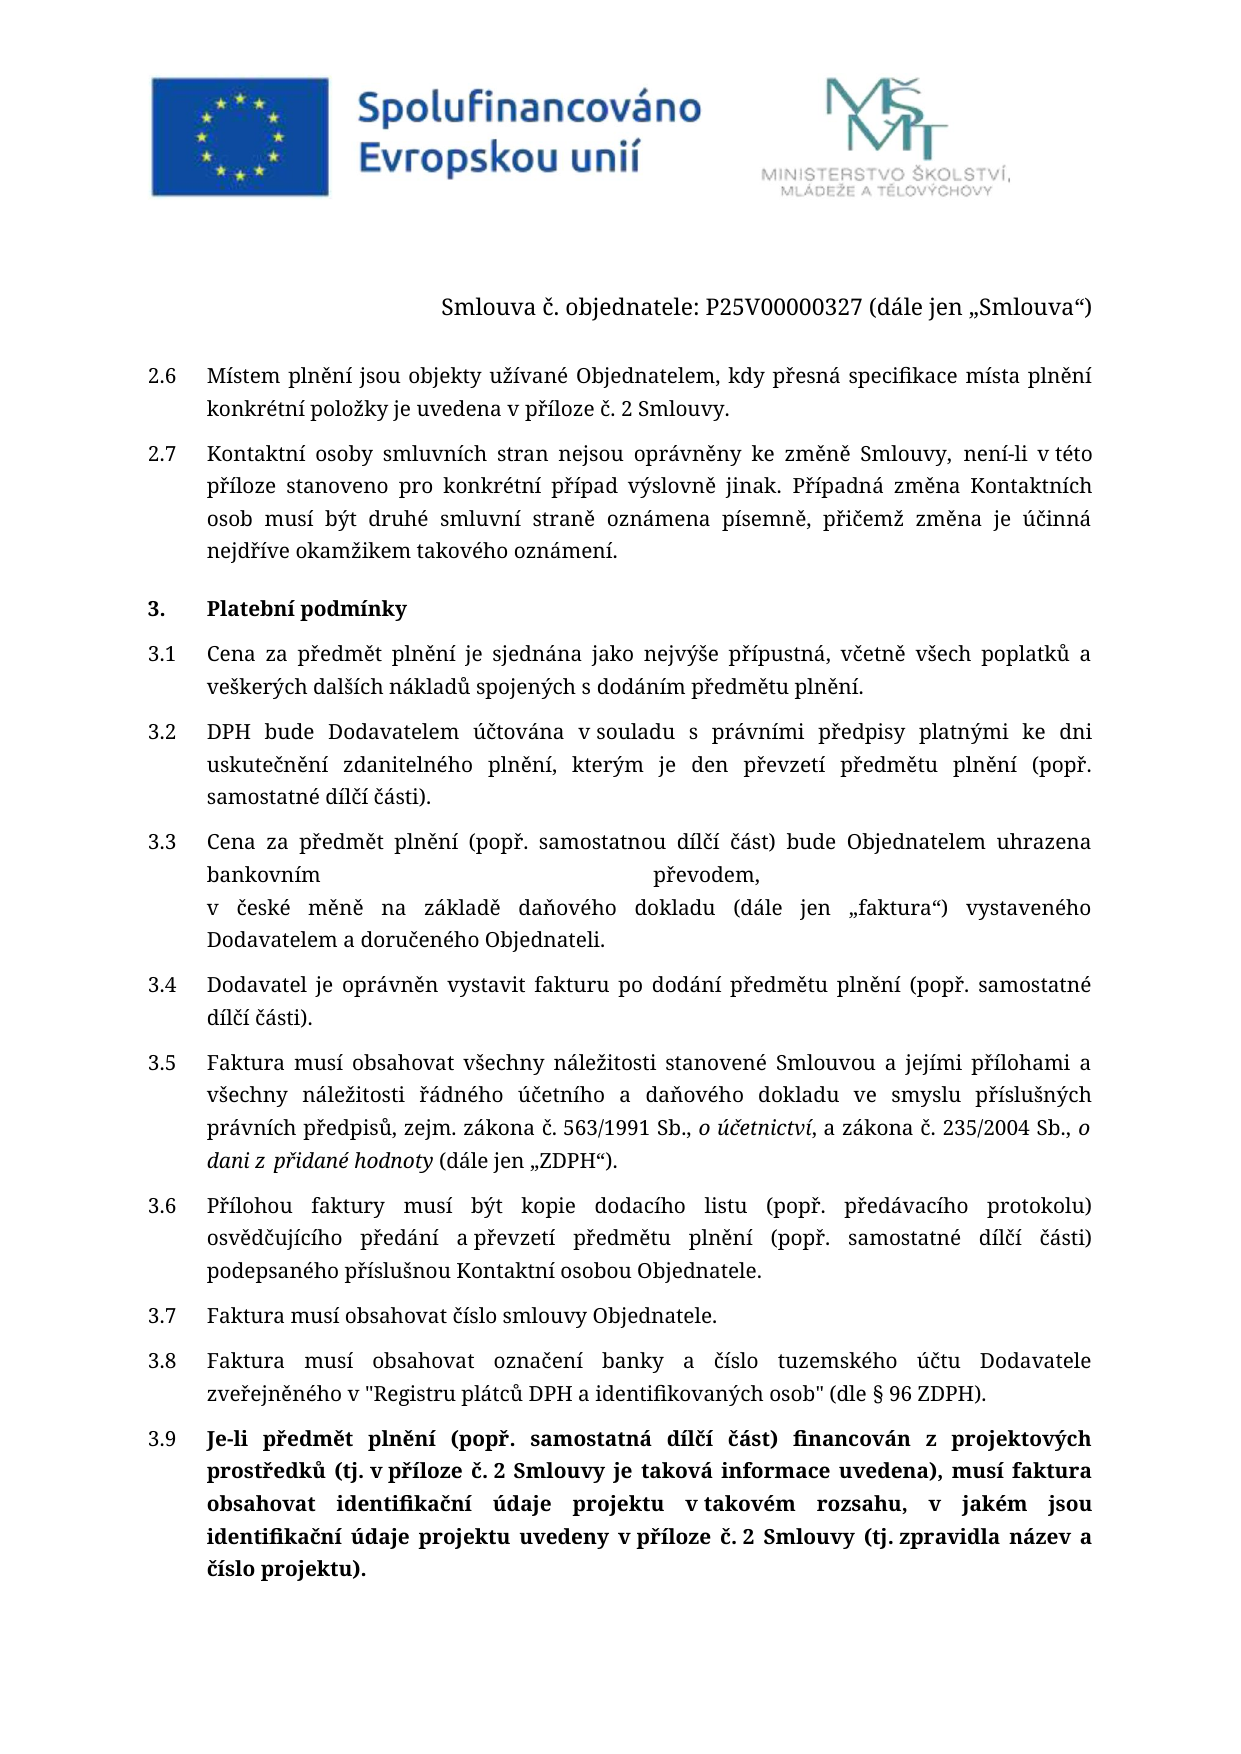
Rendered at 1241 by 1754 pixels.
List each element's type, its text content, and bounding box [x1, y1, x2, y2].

picture [147, 73, 1012, 202]
list Místem plnění jsou objekty užívané Objednatelem, kdy přesná specifikace místa plnění konkrétní položky je uvedena v příloze č. 2 Smlouvy. [148, 361, 1093, 422]
list Platební podmínky [148, 594, 1093, 623]
list Přílohou faktury musí být kopie dodacího listu (popř. předávacího protokolu) osvědčujícího předání a převzetí předmětu plnění (popř. samostatné dílčí části) podepsaného příslušnou Kontaktní osobou Objednatele. [148, 1191, 1093, 1284]
list Cena za předmět plnění (popř. samostatnou dílčí část) bude Objednatelem uhrazena bankovním převodem, v české měně na základě daňového dokladu (dále jen „faktura“) vystaveného Dodavatelem a doručeného Objednateli. [148, 827, 1093, 954]
list Faktura musí obsahovat číslo smlouvy Objednatele. [148, 1301, 1093, 1330]
list DPH bude Dodavatelem účtována v souladu s právními předpisy platnými ke dni uskutečnění zdanitelného plnění, kterým je den převzetí předmětu plnění (popř. samostatné dílčí části). [148, 717, 1093, 811]
list Kontaktní osoby smluvních stran nejsou oprávněny ke změně Smlouvy, není-li v této příloze stanoveno pro konkrétní případ výslovně jinak. Případná změna Kontaktních osob musí být druhé smluvní straně oznámena písemně, přičemž změna je účinná nejdříve okamžikem takového oznámení. [148, 439, 1093, 565]
list Je-li předmět plnění (popř. samostatná dílčí část) financován z projektových prostředků (tj. v příloze č. 2 Smlouvy je taková informace uvedena), musí faktura obsahovat identifikační údaje projektu v takovém rozsahu, v jakém jsou identifikační údaje projektu uvedeny v příloze č. 2 Smlouvy (tj. zpravidla název a číslo projektu). [148, 1424, 1093, 1583]
list Faktura musí obsahovat všechny náležitosti stanovené Smlouvou a jejími přílohami a všechny náležitosti řádného účetního a daňového dokladu ve smyslu příslušných právních předpisů, zejm. zákona č. 563/1991 Sb., o účetnictví, a zákona č. 235/2004 Sb., o dani z přidané hodnoty (dále jen „ZDPH“). [148, 1048, 1093, 1174]
list Faktura musí obsahovat označení banky a číslo tuzemského účtu Dodavatele zveřejněného v "Registru plátců DPH a identifikovaných osob" (dle § 96 ZDPH). [148, 1346, 1093, 1407]
list Cena za předmět plnění je sjednána jako nejvýše přípustná, včetně všech poplatků a veškerých dalších nákladů spojených s dodáním předmětu plnění. [148, 639, 1093, 700]
list Dodavatel je oprávněn vystavit fakturu po dodání předmětu plnění (popř. samostatné dílčí části). [148, 970, 1093, 1031]
